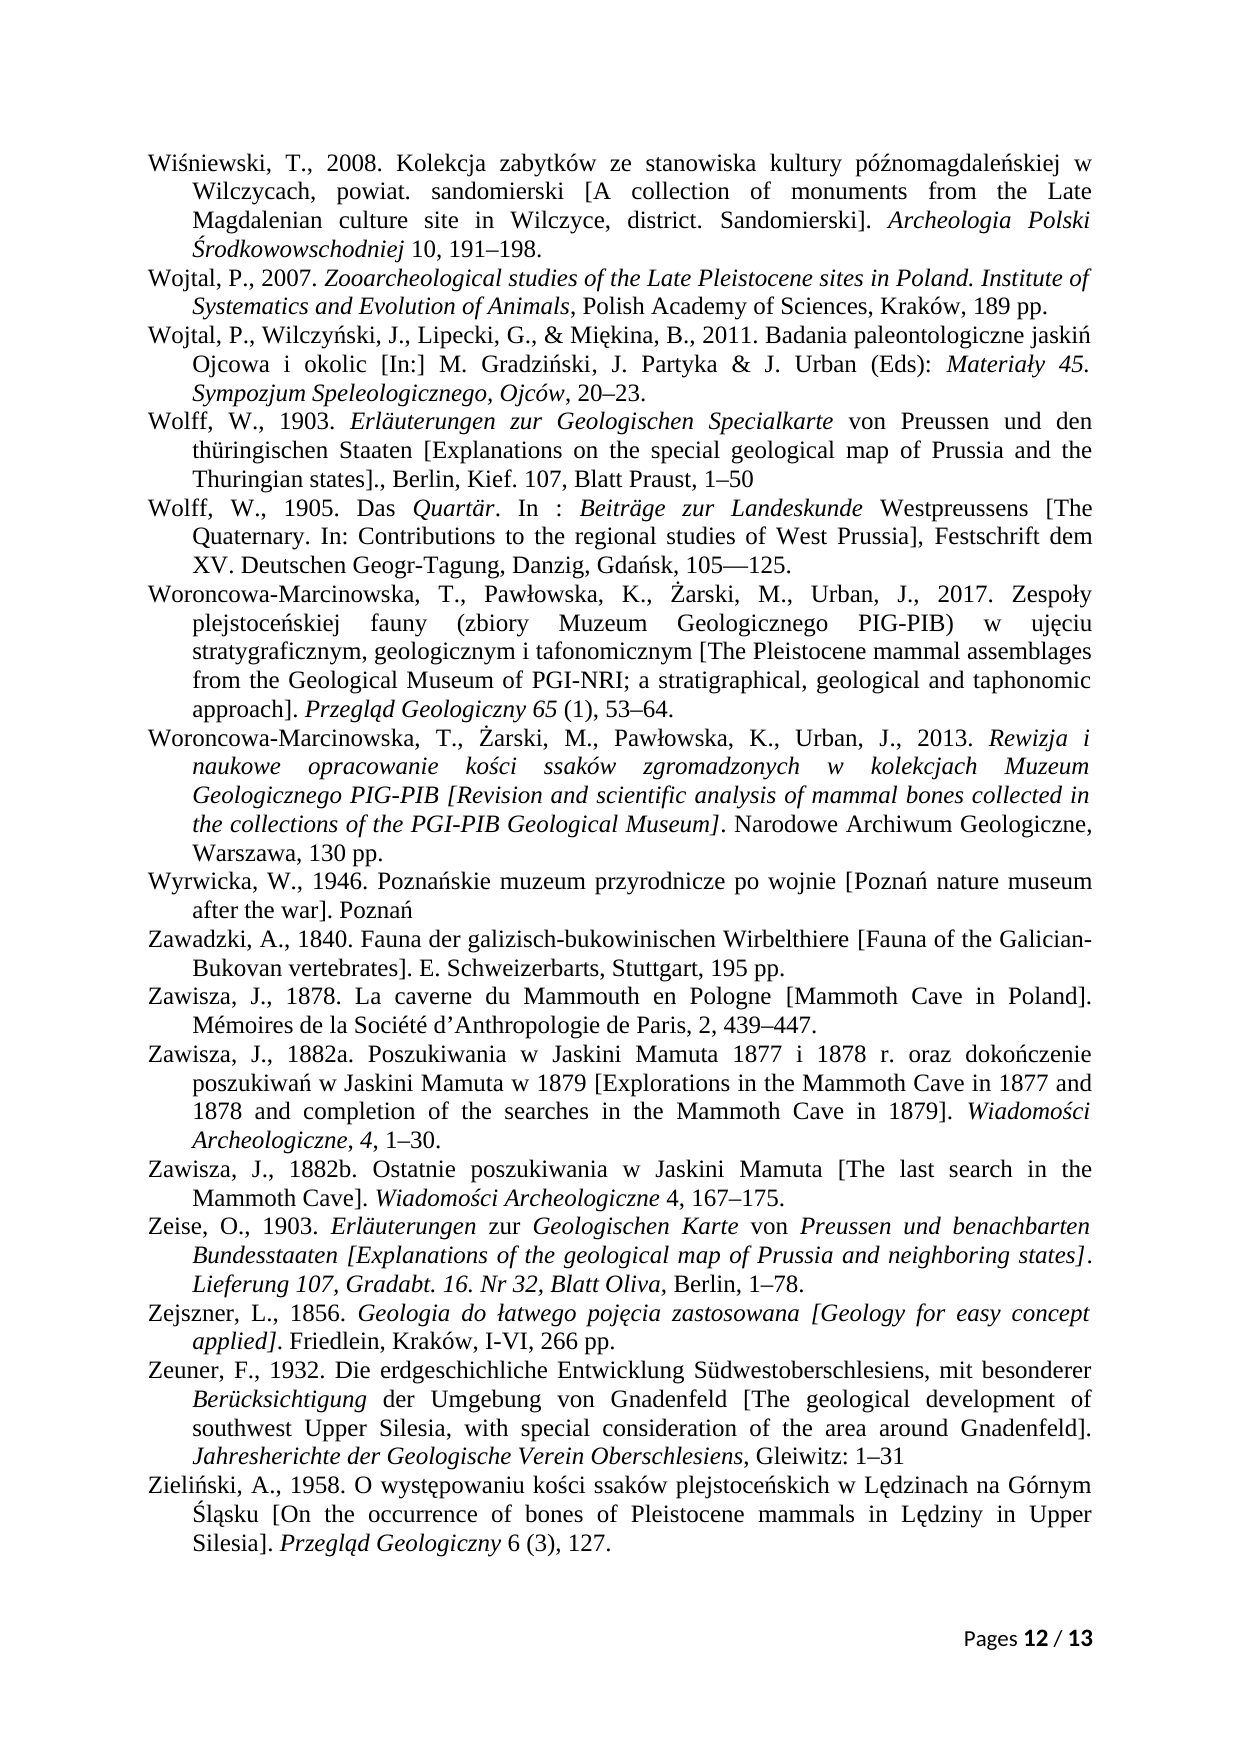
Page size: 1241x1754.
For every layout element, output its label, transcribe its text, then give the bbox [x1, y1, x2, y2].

text Wojtal, P., Wilczyński, J., Lipecki, G., & Miękina, B., 2011. Badania paleontologiczne jaskiń Ojcowa i okolic [In:] M. Gradziński, J. Partyka & J. Urban (Eds): Materiały 45. Sympozjum Speleologicznego, Ojców, 20–23. [148, 320, 1093, 406]
text Zeise, O., 1903. Erläuterungen zur Geologischen Karte von Preussen und benachbarten Bundesstaaten [Explanations of the geological map of Prussia and neighboring states]. Lieferung 107, Gradabt. 16. Nr 32, Blatt Oliva, Berlin, 1–78. [148, 1211, 1093, 1298]
text Woroncowa-Marcinowska, T., Pawłowska, K., Żarski, M., Urban, J., 2017. Zespoły plejstoceńskiej fauny (zbiory Muzeum Geologicznego PIG-PIB) w ujęciu stratygraficznym, geologicznym i tafonomicznym [The Pleistocene mammal assemblages from the Geological Museum of PGI-NRI; a stratigraphical, geological and taphonomic approach]. Przegląd Geologiczny 65 (1), 53–64. [148, 579, 1093, 723]
text Woroncowa-Marcinowska, T., Żarski, M., Pawłowska, K., Urban, J., 2013. Rewizja i naukowe opracowanie kości ssaków zgromadzonych w kolekcjach Muzeum Geologicznego PIG-PIB [Revision and scientific analysis of mammal bones collected in the collections of the PGI-PIB Geological Museum]. Narodowe Archiwum Geologiczne, Warszawa, 130 pp. [148, 723, 1093, 866]
text Zejszner, L., 1856. Geologia do łatwego pojęcia zastosowana [Geology for easy concept applied]. Friedlein, Kraków, I-VI, 266 pp. [148, 1298, 1093, 1355]
text Zawisza, J., 1882a. Poszukiwania w Jaskini Mamuta 1877 i 1878 r. oraz dokończenie poszukiwań w Jaskini Mamuta w 1879 [Explorations in the Mammoth Cave in 1877 and 1878 and completion of the searches in the Mammoth Cave in 1879]. Wiadomości Archeologiczne, 4, 1–30. [148, 1039, 1093, 1154]
text Zeuner, F., 1932. Die erdgeschichliche Entwicklung Südwestoberschlesiens, mit besonderer Berücksichtigung der Umgebung von Gnadenfeld [The geological development of southwest Upper Silesia, with special consideration of the area around Gnadenfeld]. Jahresherichte der Geologische Verein Oberschlesiens, Gleiwitz: 1–31 [148, 1355, 1093, 1470]
text Zawisza, J., 1878. La caverne du Mammouth en Pologne [Mammoth Cave in Poland]. Mémoires de la Société d’Anthropologie de Paris, 2, 439–447. [148, 981, 1093, 1039]
text Zawisza, J., 1882b. Ostatnie poszukiwania w Jaskini Mamuta [The last search in the Mammoth Cave]. Wiadomości Archeologiczne 4, 167–175. [148, 1154, 1093, 1211]
text Zawadzki, A., 1840. Fauna der galizisch-bukowinischen Wirbelthiere [Fauna of the Galician-Bukovan vertebrates]. E. Schweizerbarts, Stuttgart, 195 pp. [148, 924, 1093, 981]
text Wojtal, P., 2007. Zooarcheological studies of the Late Pleistocene sites in Poland. Institute of Systematics and Evolution of Animals, Polish Academy of Sciences, Kraków, 189 pp. [148, 263, 1093, 320]
text Zieliński, A., 1958. O występowaniu kości ssaków plejstoceńskich w Lędzinach na Górnym Śląsku [On the occurrence of bones of Pleistocene mammals in Lędziny in Upper Silesia]. Przegląd Geologiczny 6 (3), 127. [148, 1470, 1093, 1556]
text Wolff, W., 1903. Erläuterungen zur Geologischen Specialkarte von Preussen und den thüringischen Staaten [Explanations on the special geological map of Prussia and the Thuringian states]., Berlin, Kief. 107, Blatt Praust, 1–50 [148, 406, 1093, 493]
text Wolff, W., 1905. Das Quartär. In : Beiträge zur Landeskunde Westpreussens [The Quaternary. In: Contributions to the regional studies of West Prussia], Festschrift dem XV. Deutschen Geogr-Tagung, Danzig, Gdańsk, 105—125. [148, 493, 1093, 579]
text Wiśniewski, T., 2008. Kolekcja zabytków ze stanowiska kultury późnomagdaleńskiej w Wilczycach, powiat. sandomierski [A collection of monuments from the Late Magdalenian culture site in Wilczyce, district. Sandomierski]. Archeologia Polski Środkowowschodniej 10, 191–198. [148, 148, 1093, 263]
text Wyrwicka, W., 1946. Poznańskie muzeum przyrodnicze po wojnie [Poznań nature museum after the war]. Poznań [148, 866, 1093, 924]
